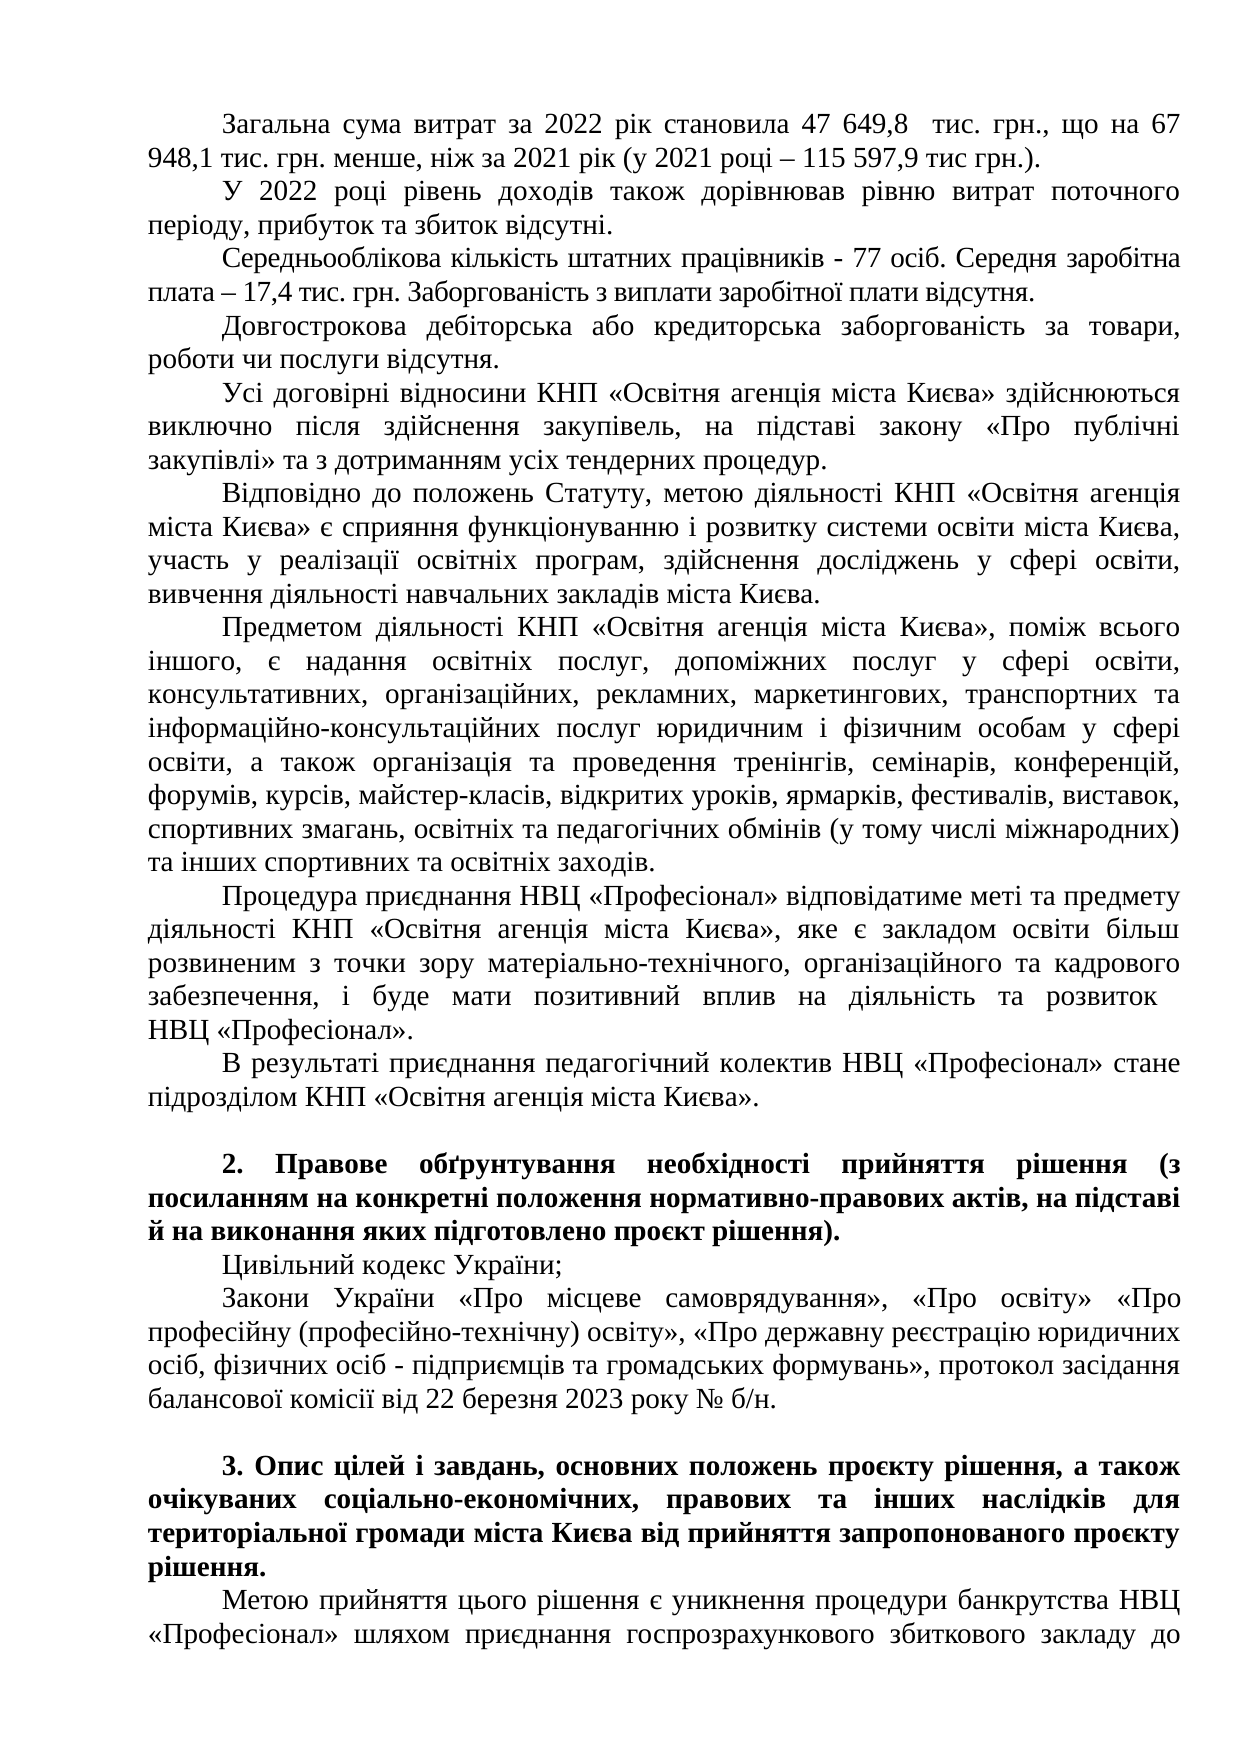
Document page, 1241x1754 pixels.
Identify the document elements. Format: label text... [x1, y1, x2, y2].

text Середньооблікова кількість штатних працівників - 77 осіб. Середня заробітна плата – 17,4 тис. грн. Заборгованість з виплати заробітної плати відсутня. [148, 241, 1181, 308]
text В результаті приєднання педагогічний колектив НВЦ «Професіонал» стане підрозділом КНП «Освітня агенція міста Києва». [148, 1046, 1181, 1113]
text Загальна сума витрат за 2022 рік становила 47 649,8 тис. грн., що на 67 948,1 тис. грн. менше, ніж за 2021 рік (у 2021 році – 115 597,9 тис грн.). [148, 106, 1181, 173]
text 2. Правове обґрунтування необхідності прийняття рішення (з посиланням на конкретні положення нормативно-правових актів, на підставі й на виконання яких підготовлено проєкт рішення). [148, 1146, 1181, 1247]
text 3. Опис цілей і завдань, основних положень проєкту рішення, а також очікуваних соціально-економічних, правових та інших наслідків для територіальної громади міста Києва від прийняття запропонованого проєкту рішення. [148, 1448, 1181, 1582]
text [148, 1582, 1181, 1649]
text Закони України «Про місцеве самоврядування», «Про освіту» «Про професійну (професійно-технічну) освіту», «Про державну реєстрацію юридичних осіб, фізичних осіб - підприємців та громадських формувань», протокол засідання балансової комісії від 22 березня 2023 року № б/н. [148, 1280, 1181, 1414]
text Цивільний кодекс України; [148, 1247, 1181, 1280]
text Процедура приєднання НВЦ «Професіонал» відповідатиме меті та предмету діяльності КНП «Освітня агенція міста Києва», яке є закладом освіти більш розвиненим з точки зору матеріально-технічного, організаційного та кадрового забезпечення, і буде мати позитивний вплив на діяльність та розвиток НВЦ «Професіонал». [148, 878, 1181, 1046]
text У 2022 році рівень доходів також дорівнював рівню витрат поточного періоду, прибуток та збиток відсутні. [148, 173, 1181, 241]
text Довгострокова дебіторська або кредиторська заборгованість за товари, роботи чи послуги відсутня. [148, 308, 1181, 375]
text Усі договірні відносини КНП «Освітня агенція міста Києва» здійснюються виключно після здійснення закупівель, на підставі закону «Про публічні закупівлі» та з дотриманням усіх тендерних процедур. [148, 375, 1181, 475]
text Відповідно до положень Статуту, метою діяльності КНП «Освітня агенція міста Києва» є сприяння функціонуванню і розвитку системи освіти міста Києва, участь у реалізації освітніх програм, здійснення досліджень у сфері освіти, вивчення діяльності навчальних закладів міста Києва. [148, 475, 1181, 609]
text Предметом діяльності КНП «Освітня агенція міста Києва», поміж всього іншого, є надання освітніх послуг, допоміжних послуг у сфері освіти, консультативних, організаційних, рекламних, маркетингових, транспортних та інформаційно-консультаційних послуг юридичним і фізичним особам у сфері освіти, а також організація та проведення тренінгів, семінарів, конференцій, форумів, курсів, майстер-класів, відкритих уроків, ярмарків, фестивалів, виставок, спортивних змагань, освітніх та педагогічних обмінів (у тому числі міжнародних) та інших спортивних та освітніх заходів. [148, 609, 1181, 878]
